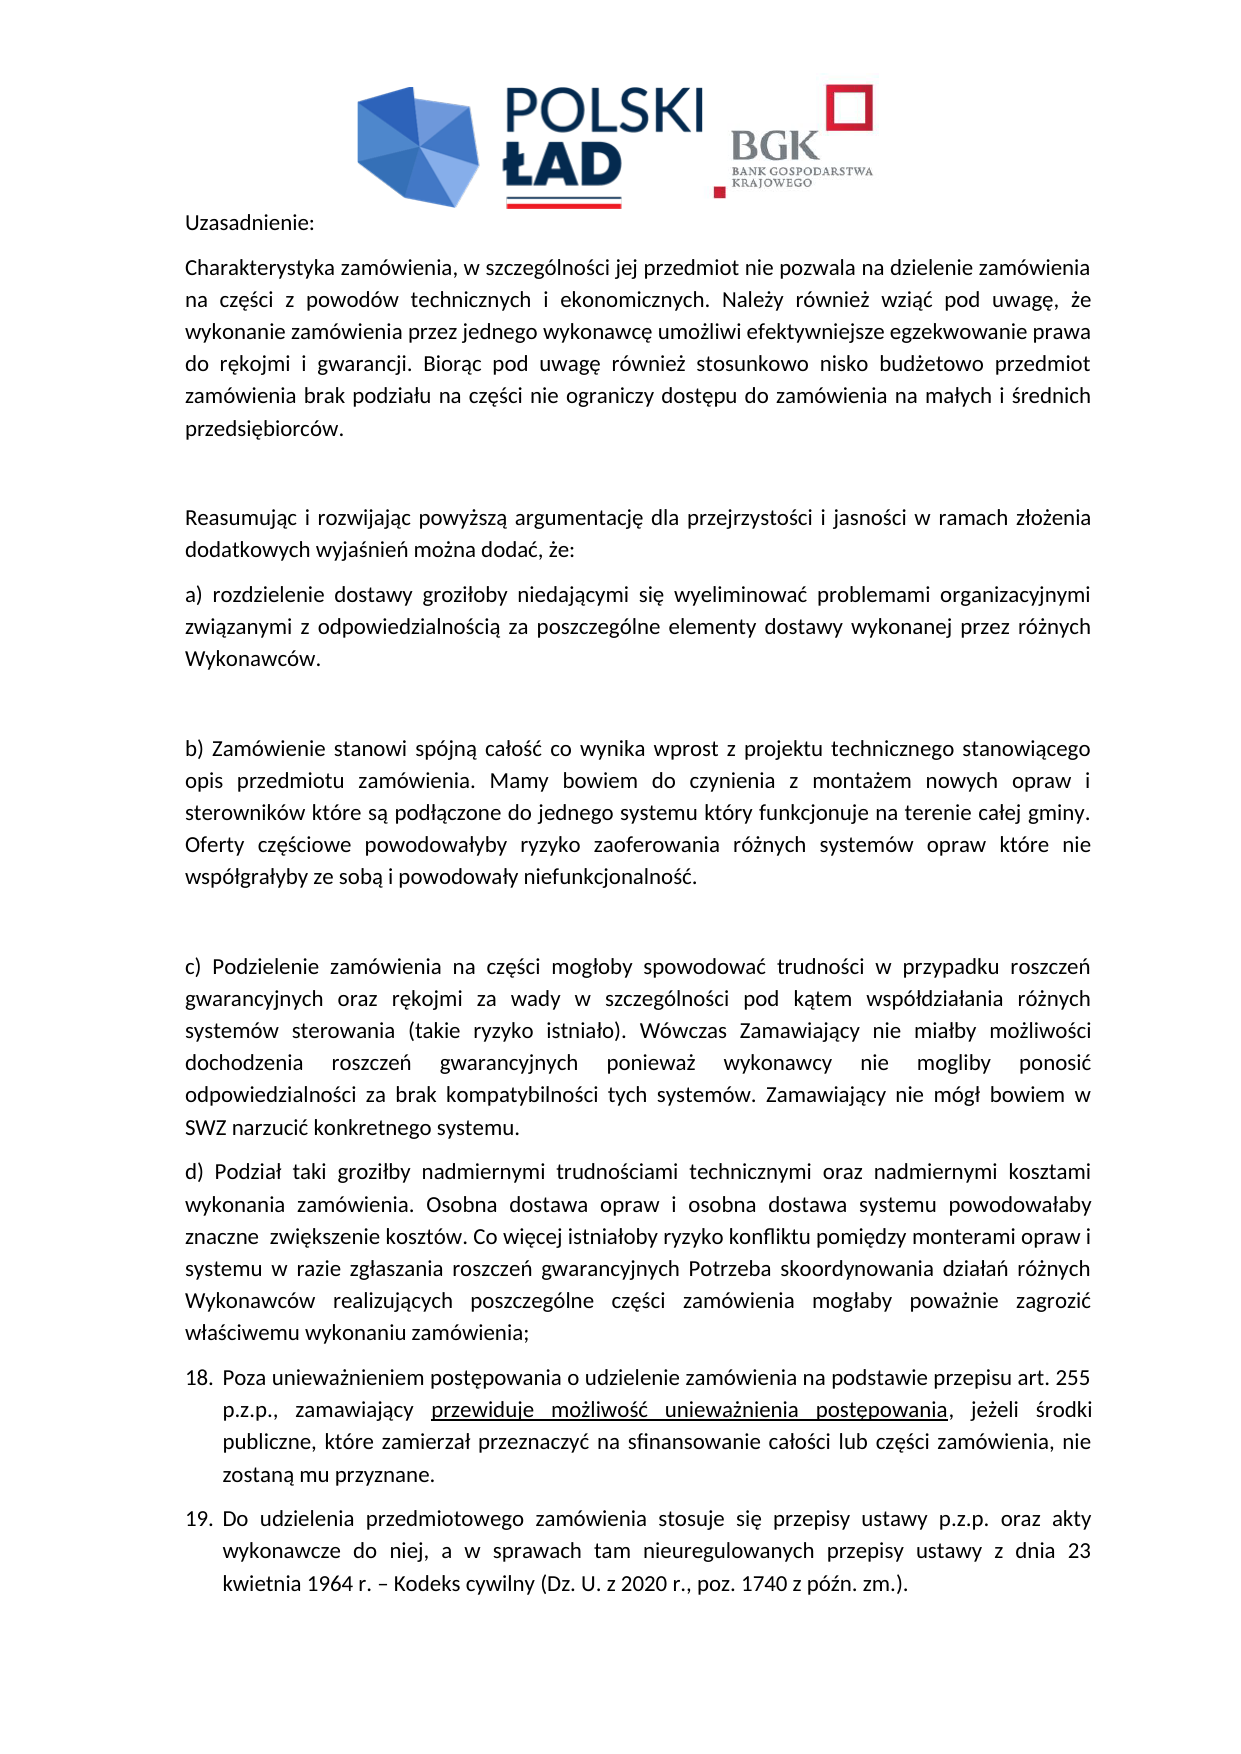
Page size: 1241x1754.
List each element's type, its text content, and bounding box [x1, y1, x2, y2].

text Reasumując i rozwijając powyższą argumentację dla przejrzystości i jasności w ramach złożenia dodatkowych wyjaśnień można dodać, że: [185, 503, 1093, 563]
text d) Podział taki groziłby nadmiernymi trudnościami technicznymi oraz nadmiernymi kosztami wykonania zamówienia. Osobna dostawa opraw i osobna dostawa systemu powodowałaby znaczne zwiększenie kosztów. Co więcej istniałoby ryzyko konfliktu pomiędzy monterami opraw i systemu w razie zgłaszania roszczeń gwarancyjnych Potrzeba skoordynowania działań różnych Wykonawców realizujących poszczególne części zamówienia mogłaby poważnie zagrozić właściwemu wykonaniu zamówienia; [185, 1157, 1093, 1346]
picture [357, 87, 702, 209]
text Charakterystyka zamówienia, w szczególności jej przedmiot nie pozwala na dzielenie zamówienia na części z powodów technicznych i ekonomicznych. Należy również wziąć pod uwagę, że wykonanie zamówienia przez jednego wykonawcę umożliwi efektywniejsze egzekwowanie prawa do rękojmi i gwarancji. Biorąc pod uwagę również stosunkowo nisko budżetowo przedmiot zamówienia brak podziału na części nie ograniczy dostępu do zamówienia na małych i średnich przedsiębiorców. [185, 253, 1093, 442]
list Poza unieważnieniem postępowania o udzielenie zamówienia na podstawie przepisu art. 255 p.z.p., zamawiający przewiduje możliwość unieważnienia postępowania, jeżeli środki publiczne, które zamierzał przeznaczyć na sfinansowanie całości lub części zamówienia, nie zostaną mu przyznane. [185, 1363, 1093, 1488]
text a) rozdzielenie dostawy groziłoby niedającymi się wyeliminować problemami organizacyjnymi związanymi z odpowiedzialnością za poszczególne elementy dostawy wykonanej przez różnych Wykonawców. [185, 580, 1093, 672]
text b) Zamówienie stanowi spójną całość co wynika wprost z projektu technicznego stanowiącego opis przedmiotu zamówienia. Mamy bowiem do czynienia z montażem nowych opraw i sterowników które są podłączone do jednego systemu który funkcjonuje na terenie całej gminy. Oferty częściowe powodowałyby ryzyko zaoferowania różnych systemów opraw które nie współgrałyby ze sobą i powodowały niefunkcjonalność. [185, 734, 1093, 891]
text c) Podzielenie zamówienia na części mogłoby spowodować trudności w przypadku roszczeń gwarancyjnych oraz rękojmi za wady w szczególności pod kątem współdziałania różnych systemów sterowania (takie ryzyko istniało). Wówczas Zamawiający nie miałby możliwości dochodzenia roszczeń gwarancyjnych ponieważ wykonawcy nie mogliby ponosić odpowiedzialności za brak kompatybilności tych systemów. Zamawiający nie mógł bowiem w SWZ narzucić konkretnego systemu. [185, 952, 1093, 1141]
list Do udzielenia przedmiotowego zamówienia stosuje się przepisy ustawy p.z.p. oraz akty wykonawcze do niej, a w sprawach tam nieuregulowanych przepisy ustawy z dnia 23 kwietnia 1964 r. – Kodeks cywilny (Dz. U. z 2020 r., poz. 1740 z późn. zm.). [185, 1504, 1093, 1597]
text Uzasadnienie: [185, 208, 1093, 236]
